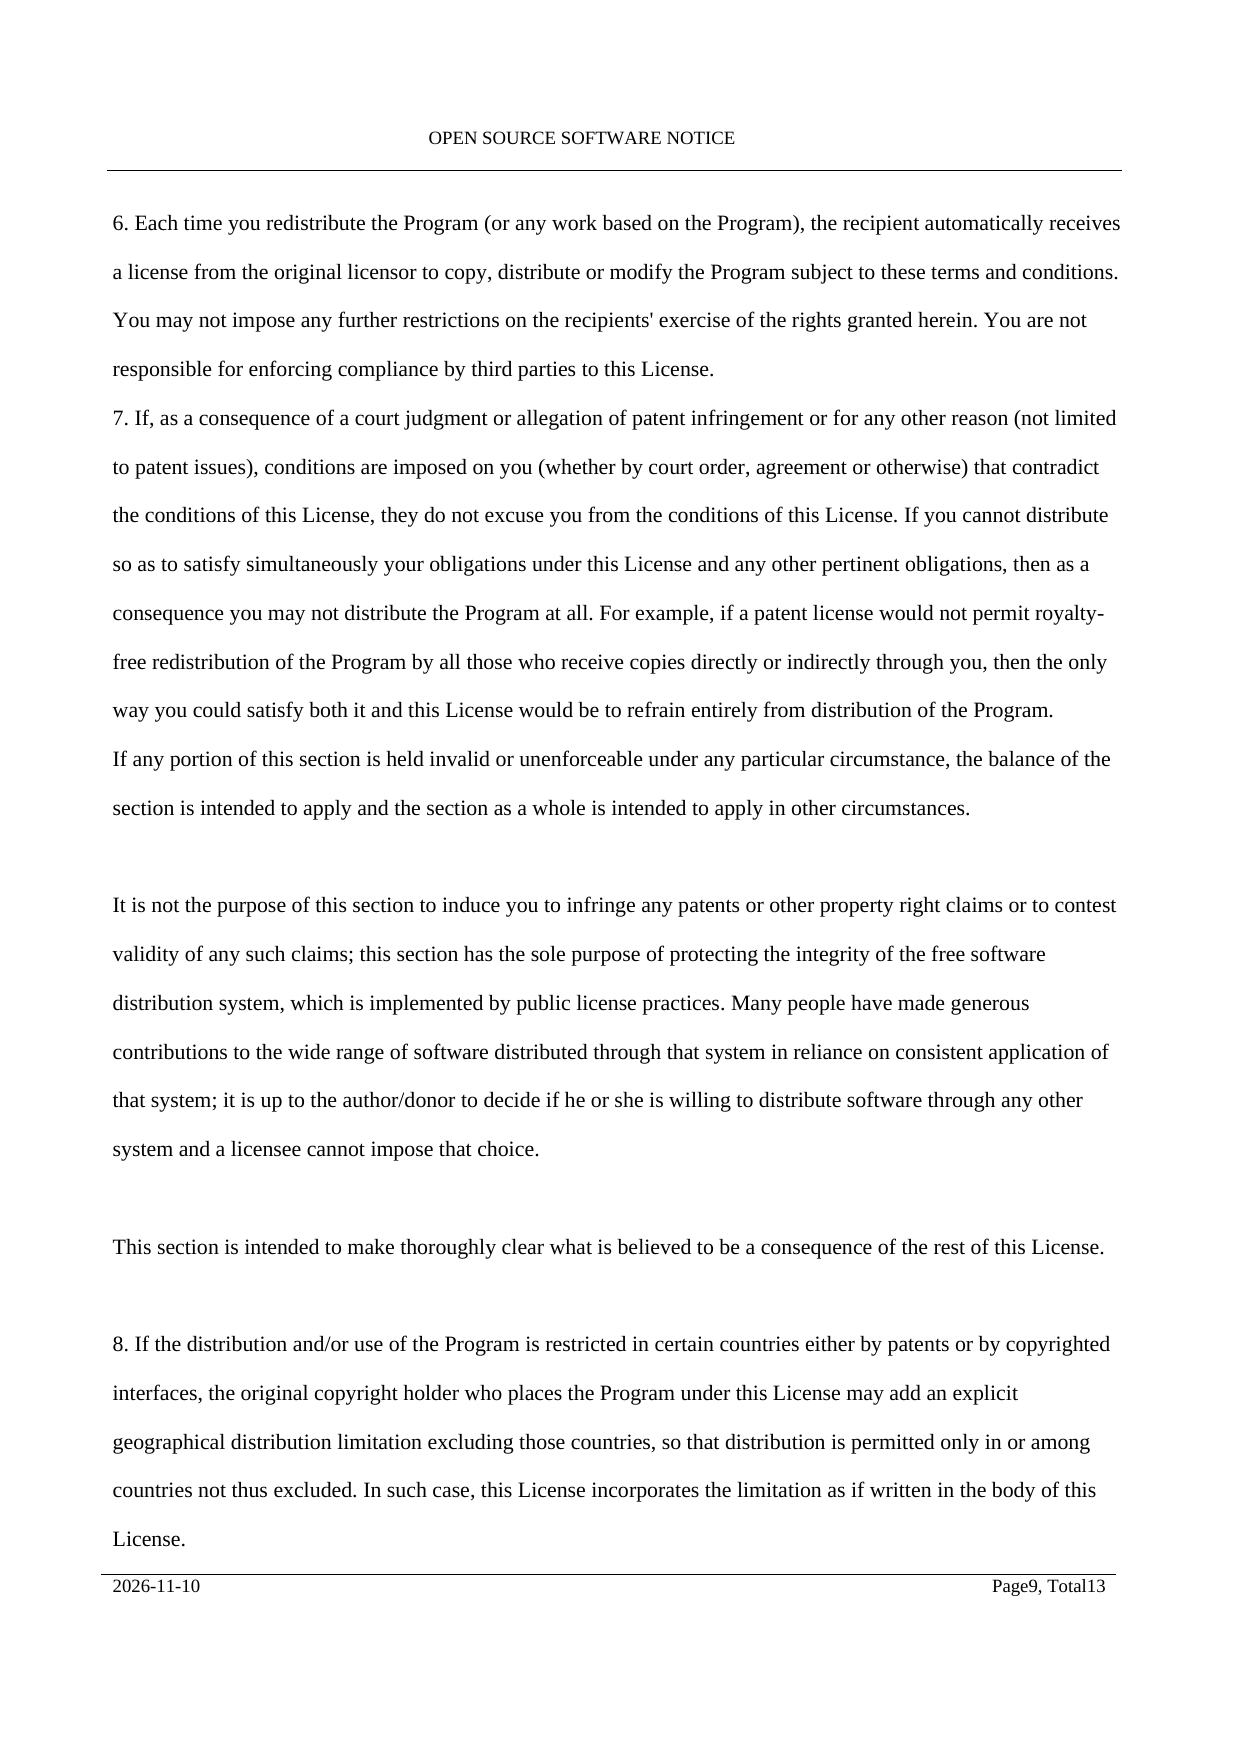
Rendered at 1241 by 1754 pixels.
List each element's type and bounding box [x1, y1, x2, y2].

text [112, 206, 1128, 1555]
